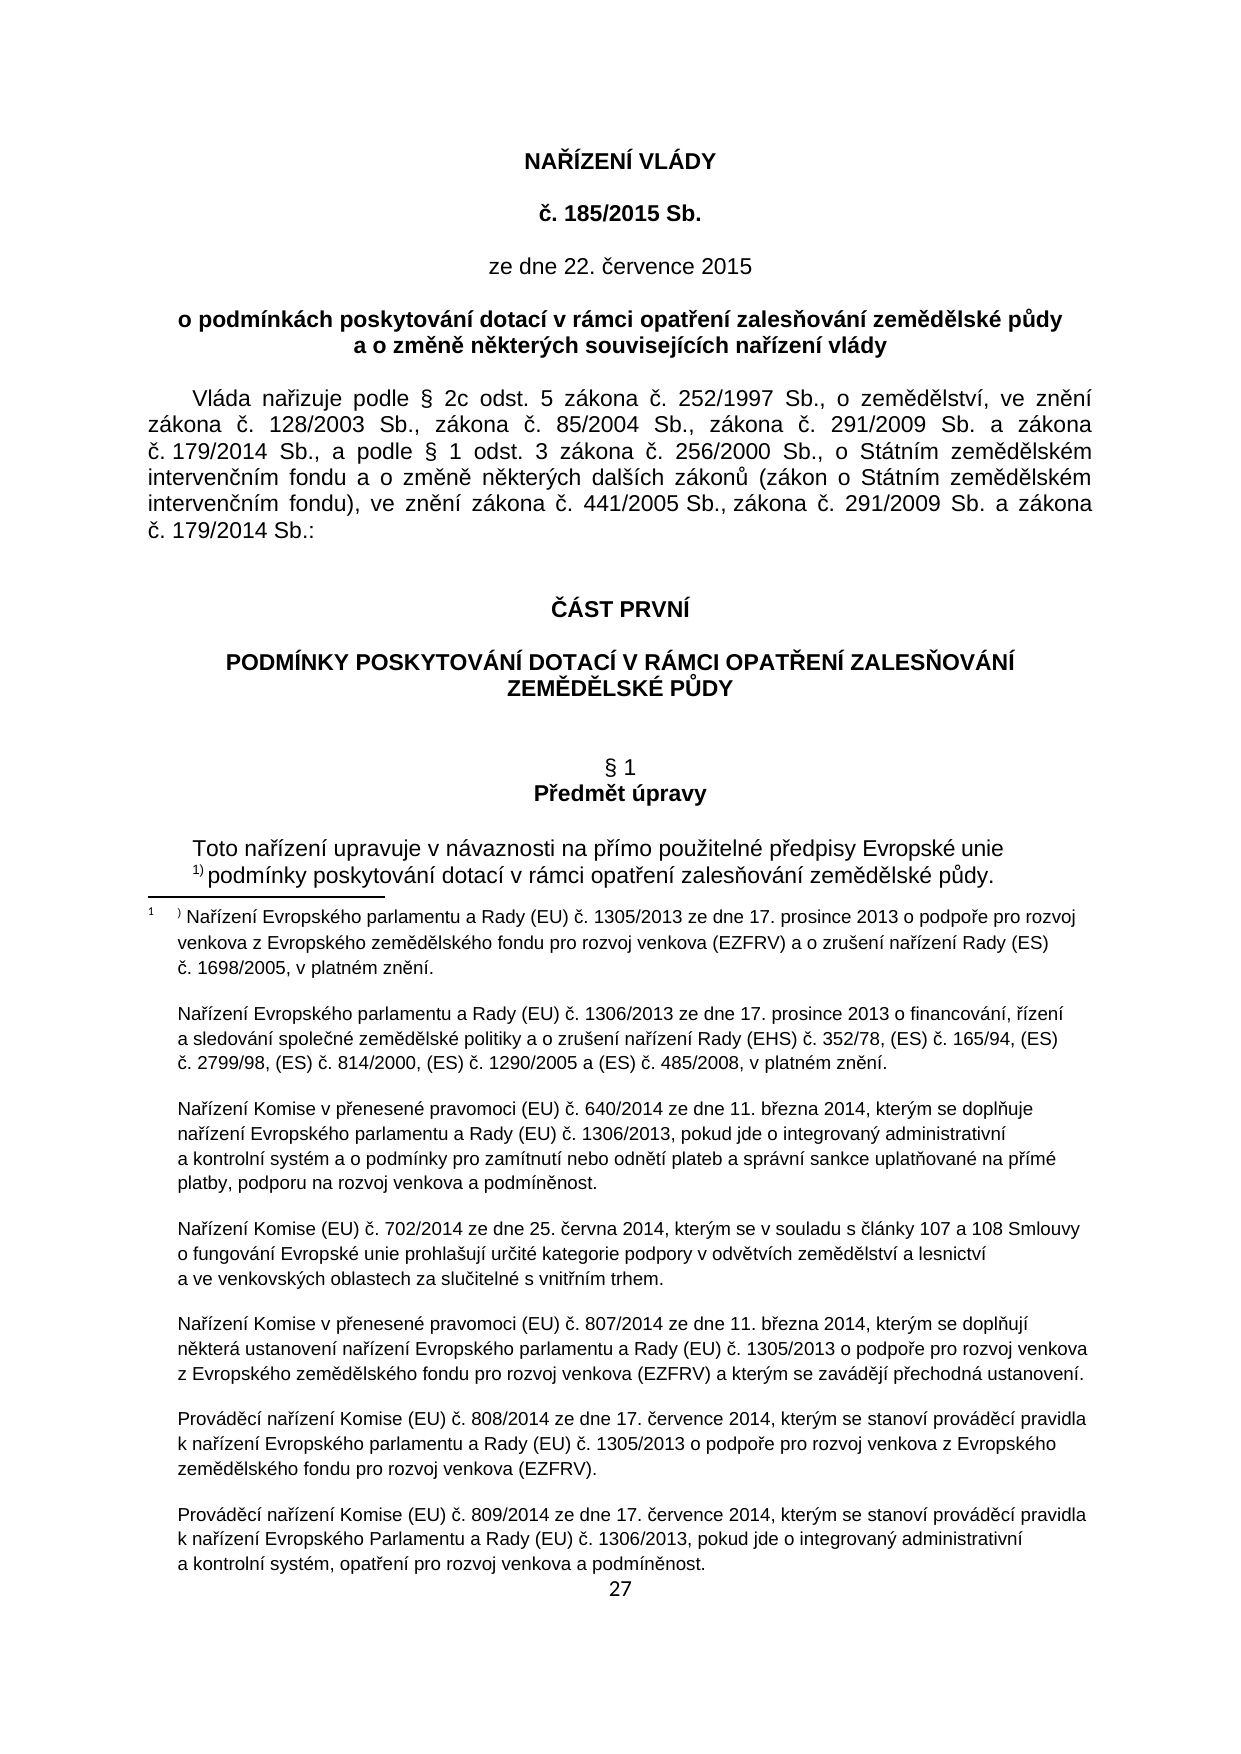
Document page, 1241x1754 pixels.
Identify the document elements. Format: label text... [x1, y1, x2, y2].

text Vláda nařizuje podle § 2c odst. 5 zákona č. 252/1997 Sb., o zemědělství, ve znění zákona č. 128/2003 Sb., zákona č. 85/2004 Sb., zákona č. 291/2009 Sb. a zákona č. 179/2014 Sb., a podle § 1 odst. 3 zákona č. 256/2000 Sb., o Státním zemědělském intervenčním fondu a o změně některých dalších zákonů (zákon o Státním zemědělském intervenčním fondu), ve znění zákona č. 441/2005 Sb., zákona č. 291/2009 Sb. a zákona č. 179/2014 Sb.: [148, 385, 1092, 543]
text ČÁST PRVNÍ [148, 596, 1092, 622]
text § 1 [148, 754, 1092, 780]
text PODMÍNKY POSKYTOVÁNÍ DOTACÍ V RÁMCI OPATŘENÍ ZALESŇOVÁNÍ ZEMĚDĚLSKÉ PŮDY [148, 648, 1092, 701]
text Předmět úpravy [148, 780, 1092, 807]
text o podmínkách poskytování dotací v rámci opatření zalesňování zemědělské půdy a o změně některých souvisejících nařízení vlády [148, 306, 1092, 358]
text ze dne 22. července 2015 [148, 253, 1092, 279]
text Toto nařízení upravuje v návaznosti na přímo použitelné předpisy Evropské unie [148, 835, 1092, 862]
text č. 185/2015 Sb. [148, 200, 1092, 227]
text ) podmínky poskytování dotací v rámci opatření zalesňování zemědělské půdy. [148, 862, 1092, 888]
text NAŘÍZENÍ VLÁDY [148, 148, 1092, 174]
